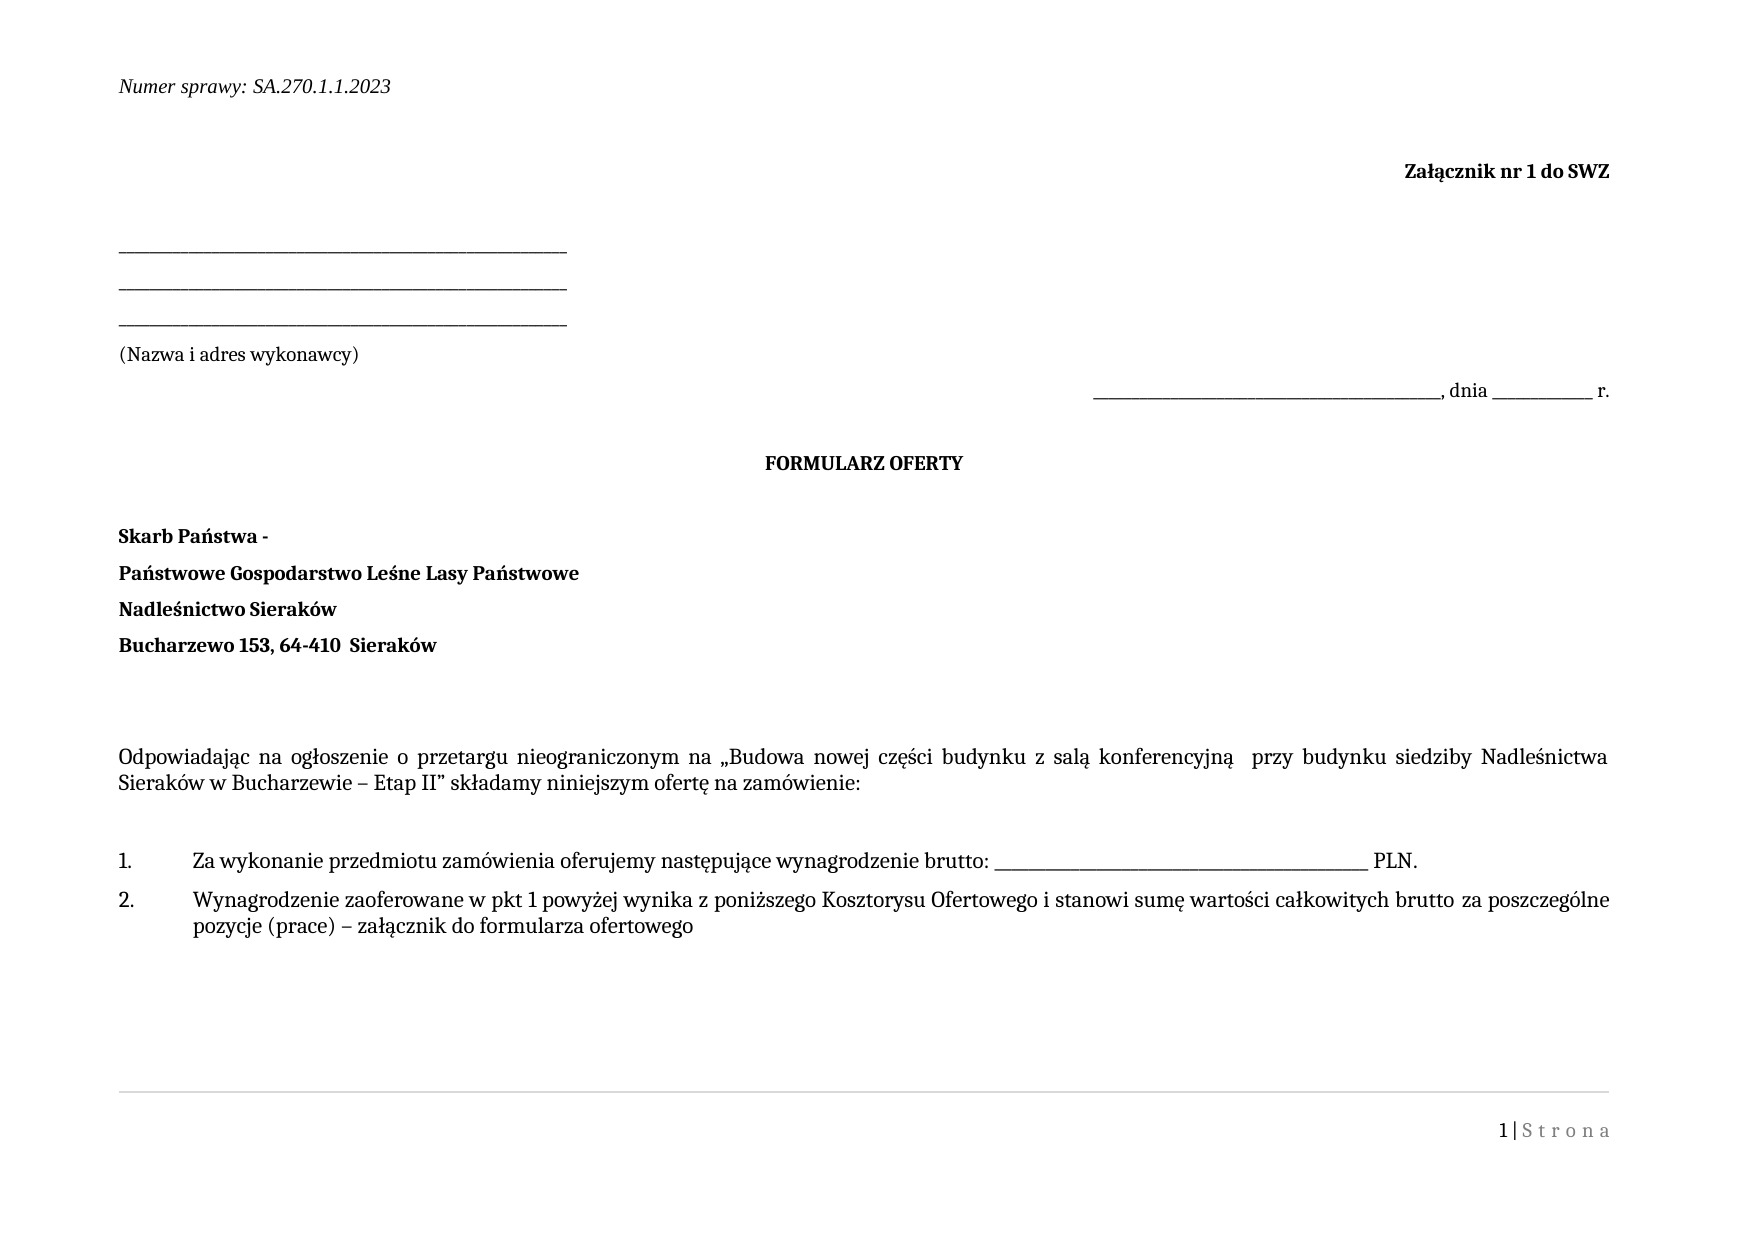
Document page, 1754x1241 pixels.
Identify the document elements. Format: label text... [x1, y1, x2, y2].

text (Nazwa i adres wykonawcy) [119, 342, 1609, 366]
text Załącznik nr 1 do SWZ [119, 160, 1609, 184]
text _____________________________________________, dnia _____________ r. [119, 379, 1609, 403]
text Bucharzewo 153, 64-410 Sieraków [119, 634, 1609, 658]
text FORMULARZ OFERTY [119, 452, 1609, 476]
text Państwowe Gospodarstwo Leśne Lasy Państwowe [119, 561, 1609, 585]
text Skarb Państwa - [119, 525, 1609, 549]
text __________________________________________________________ [119, 233, 1609, 257]
text 1. Za wykonanie przedmiotu zamówienia oferujemy następujące wynagrodzenie brutto: ____________________________________________ PLN. [119, 848, 1609, 874]
text Odpowiadając na ogłoszenie o przetargu nieograniczonym na „Budowa nowej części budynku z salą konferencyjną przy budynku siedziby Nadleśnictwa Sieraków w Bucharzewie – Etap II” składamy niniejszym ofertę na zamówienie: [119, 743, 1609, 796]
text __________________________________________________________ [119, 306, 1609, 330]
text 2. Wynagrodzenie zaoferowane w pkt 1 powyżej wynika z poniższego Kosztorysu Ofertowego i stanowi sumę wartości całkowitych brutto za poszczególne pozycje (prace) – załącznik do formularza ofertowego [119, 886, 1609, 939]
text __________________________________________________________ [119, 269, 1609, 293]
text Nadleśnictwo Sieraków [119, 598, 1609, 622]
